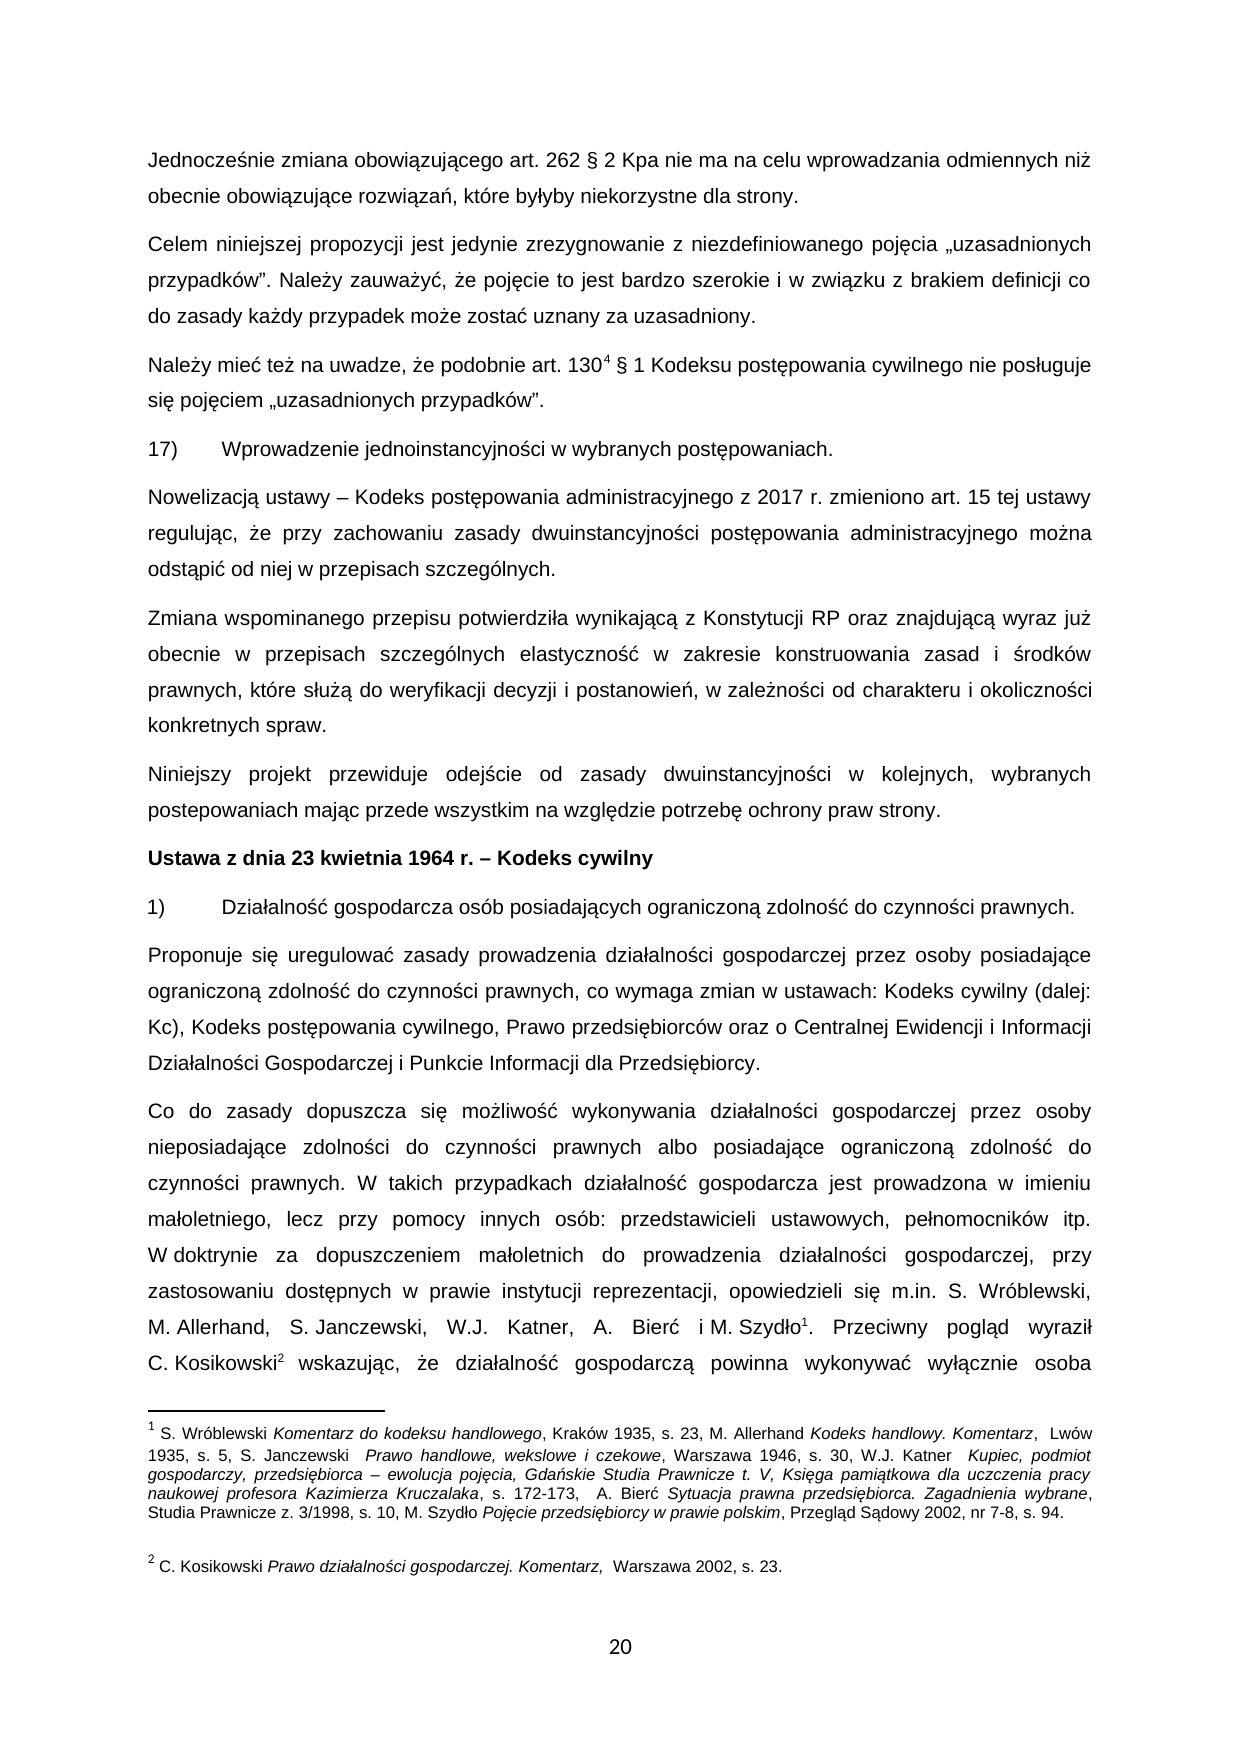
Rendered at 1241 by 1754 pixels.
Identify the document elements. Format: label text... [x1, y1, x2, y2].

text Celem niniejszej propozycji jest jedynie zrezygnowanie z niezdefiniowanego pojęcia „uzasadnionych przypadków”. Należy zauważyć, że pojęcie to jest bardzo szerokie i w związku z brakiem definicji co do zasady każdy przypadek może zostać uznany za uzasadniony. [148, 232, 1092, 328]
text Należy mieć też na uwadze, że podobnie art. 1304 § 1 Kodeksu postępowania cywilnego nie posługuje się pojęciem „uzasadnionych przypadków”. [148, 352, 1092, 412]
text Nowelizacją ustawy – Kodeks postępowania administracyjnego z 2017 r. zmieniono art. 15 tej ustawy regulując, że przy zachowaniu zasady dwuinstancyjności postępowania administracyjnego można odstąpić od niej w przepisach szczególnych. [148, 485, 1092, 581]
list Wprowadzenie jednoinstancyjności w wybranych postępowaniach. [148, 437, 1092, 461]
list Działalność gospodarcza osób posiadających ograniczoną zdolność do czynności prawnych. [147, 894, 1092, 918]
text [148, 1099, 1092, 1375]
text Niniejszy projekt przewiduje odejście od zasady dwuinstancyjności w kolejnych, wybranych postepowaniach mając przede wszystkim na względzie potrzebę ochrony praw strony. [148, 762, 1092, 822]
text Jednocześnie zmiana obowiązującego art. 262 § 2 Kpa nie ma na celu wprowadzania odmiennych niż obecnie obowiązujące rozwiązań, które byłyby niekorzystne dla strony. [148, 148, 1092, 208]
subtitle Ustawa z dnia 23 kwietnia 1964 r. – Kodeks cywilny [148, 846, 1092, 870]
text Proponuje się uregulować zasady prowadzenia działalności gospodarczej przez osoby posiadające ograniczoną zdolność do czynności prawnych, co wymaga zmian w ustawach: Kodeks cywilny (dalej: Kc), Kodeks postępowania cywilnego, Prawo przedsiębiorców oraz o Centralnej Ewidencji i Informacji Działalności Gospodarczej i Punkcie Informacji dla Przedsiębiorcy. [148, 943, 1092, 1075]
text Zmiana wspominanego przepisu potwierdziła wynikającą z Konstytucji RP oraz znajdującą wyraz już obecnie w przepisach szczególnych elastyczność w zakresie konstruowania zasad i środków prawnych, które służą do weryfikacji decyzji i postanowień, w zależności od charakteru i okoliczności konkretnych spraw. [148, 606, 1092, 737]
